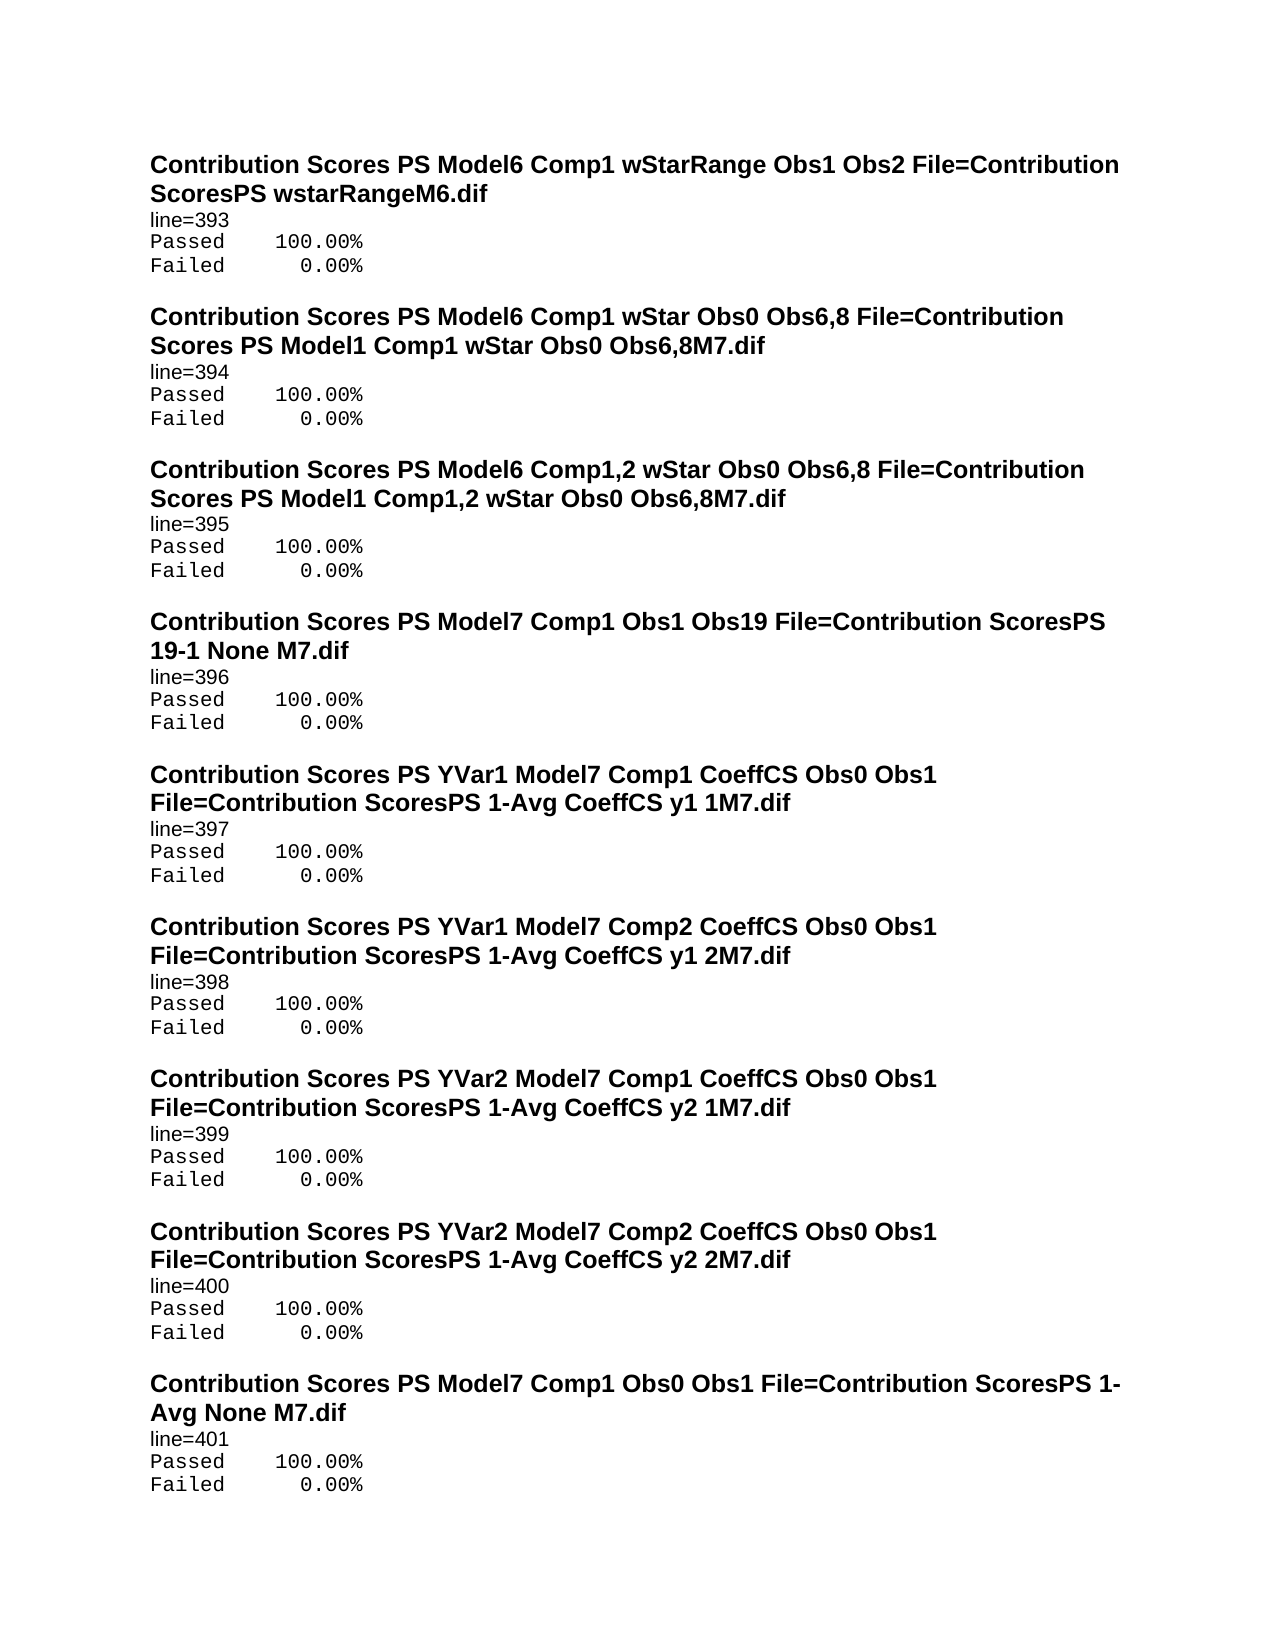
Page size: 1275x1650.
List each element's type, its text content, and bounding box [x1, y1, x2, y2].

text line=395 [150, 512, 1125, 536]
text Failed 0.00% [150, 712, 1125, 736]
text line=398 [150, 969, 1125, 993]
text Failed 0.00% [150, 1169, 1125, 1193]
text Contribution Scores PS YVar2 Model7 Comp2 CoeffCS Obs0 Obs1 File=Contribution ScoresPS 1-Avg CoeffCS y2 2M7.dif [150, 1217, 1125, 1274]
text Contribution Scores PS YVar1 Model7 Comp2 CoeffCS Obs0 Obs1 File=Contribution ScoresPS 1-Avg CoeffCS y1 2M7.dif [150, 912, 1125, 969]
text line=396 [150, 665, 1125, 689]
text Contribution Scores PS Model6 Comp1 wStar Obs0 Obs6,8 File=Contribution Scores PS Model1 Comp1 wStar Obs0 Obs6,8M7.dif [150, 302, 1125, 360]
text line=400 [150, 1274, 1125, 1298]
text Passed 100.00% [150, 993, 1125, 1017]
text Passed 100.00% [150, 231, 1125, 255]
text Contribution Scores PS YVar1 Model7 Comp1 CoeffCS Obs0 Obs1 File=Contribution ScoresPS 1-Avg CoeffCS y1 1M7.dif [150, 759, 1125, 817]
text Contribution Scores PS YVar2 Model7 Comp1 CoeffCS Obs0 Obs1 File=Contribution ScoresPS 1-Avg CoeffCS y2 1M7.dif [150, 1064, 1125, 1122]
text line=393 [150, 207, 1125, 231]
text Passed 100.00% [150, 841, 1125, 865]
text Failed 0.00% [150, 255, 1125, 279]
text Passed 100.00% [150, 536, 1125, 560]
text Failed 0.00% [150, 560, 1125, 583]
text Contribution Scores PS Model6 Comp1 wStarRange Obs1 Obs2 File=Contribution ScoresPS wstarRangeM6.dif [150, 150, 1125, 207]
text line=401 [150, 1427, 1125, 1451]
text Failed 0.00% [150, 1017, 1125, 1041]
text Contribution Scores PS Model7 Comp1 Obs0 Obs1 File=Contribution ScoresPS 1-Avg None M7.dif [150, 1369, 1125, 1427]
text Failed 0.00% [150, 1322, 1125, 1346]
text Passed 100.00% [150, 1451, 1125, 1474]
text Passed 100.00% [150, 689, 1125, 712]
text Failed 0.00% [150, 865, 1125, 888]
text Contribution Scores PS Model7 Comp1 Obs1 Obs19 File=Contribution ScoresPS 19-1 None M7.dif [150, 607, 1125, 665]
text Failed 0.00% [150, 1474, 1125, 1498]
text Passed 100.00% [150, 384, 1125, 407]
text Failed 0.00% [150, 407, 1125, 431]
text line=397 [150, 817, 1125, 841]
text Contribution Scores PS Model6 Comp1,2 wStar Obs0 Obs6,8 File=Contribution Scores PS Model1 Comp1,2 wStar Obs0 Obs6,8M7.dif [150, 455, 1125, 512]
text Passed 100.00% [150, 1298, 1125, 1322]
text Passed 100.00% [150, 1146, 1125, 1169]
text line=394 [150, 360, 1125, 384]
text line=399 [150, 1122, 1125, 1146]
